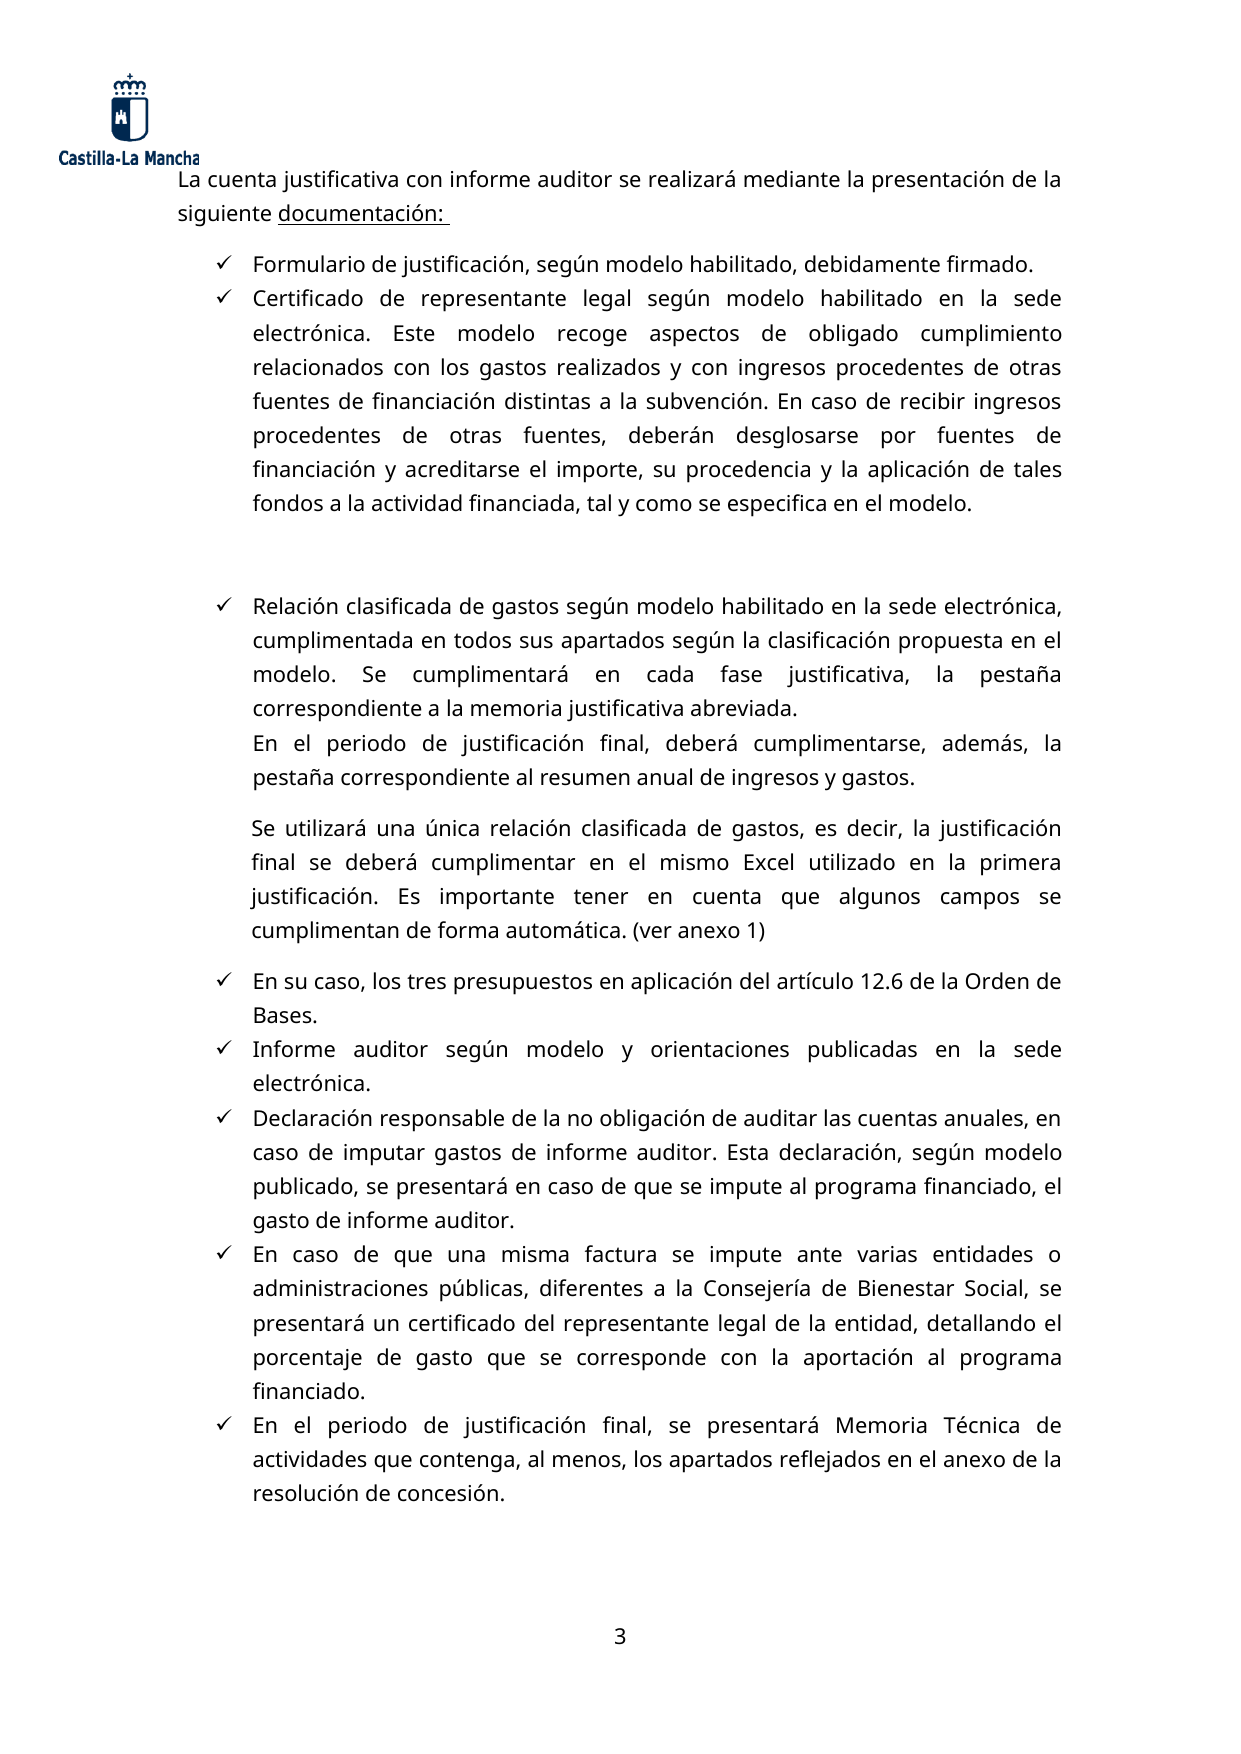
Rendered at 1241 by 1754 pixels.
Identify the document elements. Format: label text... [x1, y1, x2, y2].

list En caso de que una misma factura se impute ante varias entidades o administraciones públicas, diferentes a la Consejería de Bienestar Social, se presentará un certificado del representante legal de la entidad, detallando el porcentaje de gasto que se corresponde con la aportación al programa financiado. [215, 1239, 1063, 1406]
list En el periodo de justificación final, deberá cumplimentarse, además, la pestaña correspondiente al resumen anual de ingresos y gastos. [252, 728, 1063, 792]
list Informe auditor según modelo y orientaciones publicadas en la sede electrónica. [215, 1034, 1063, 1098]
list Formulario de justificación, según modelo habilitado, debidamente firmado. [215, 249, 1063, 279]
text La cuenta justificativa con informe auditor se realizará mediante la presentación de la siguiente documentación: [177, 164, 1063, 228]
list Relación clasificada de gastos según modelo habilitado en la sede electrónica, cumplimentada en todos sus apartados según la clasificación propuesta en el modelo. Se cumplimentará en cada fase justificativa, la pestaña correspondiente a la memoria justificativa abreviada. [215, 591, 1063, 723]
list Certificado de representante legal según modelo habilitado en la sede electrónica. Este modelo recoge aspectos de obligado cumplimiento relacionados con los gastos realizados y con ingresos procedentes de otras fuentes de financiación distintas a la subvención. En caso de recibir ingresos procedentes de otras fuentes, deberán desglosarse por fuentes de financiación y acreditarse el importe, su procedencia y la aplicación de tales fondos a la actividad financiada, tal y como se especifica en el modelo. [215, 283, 1063, 518]
list Declaración responsable de la no obligación de auditar las cuentas anuales, en caso de imputar gastos de informe auditor. Esta declaración, según modelo publicado, se presentará en caso de que se impute al programa financiado, el gasto de informe auditor. [215, 1103, 1063, 1235]
list En su caso, los tres presupuestos en aplicación del artículo 12.6 de la Orden de Bases. [215, 966, 1063, 1030]
picture [59, 73, 199, 165]
text Se utilizará una única relación clasificada de gastos, es decir, la justificación final se deberá cumplimentar en el mismo Excel utilizado en la primera justificación. Es importante tener en cuenta que algunos campos se cumplimentan de forma automática. (ver anexo 1) [251, 813, 1063, 945]
list En el periodo de justificación final, se presentará Memoria Técnica de actividades que contenga, al menos, los apartados reflejados en el anexo de la resolución de concesión. [215, 1410, 1063, 1508]
